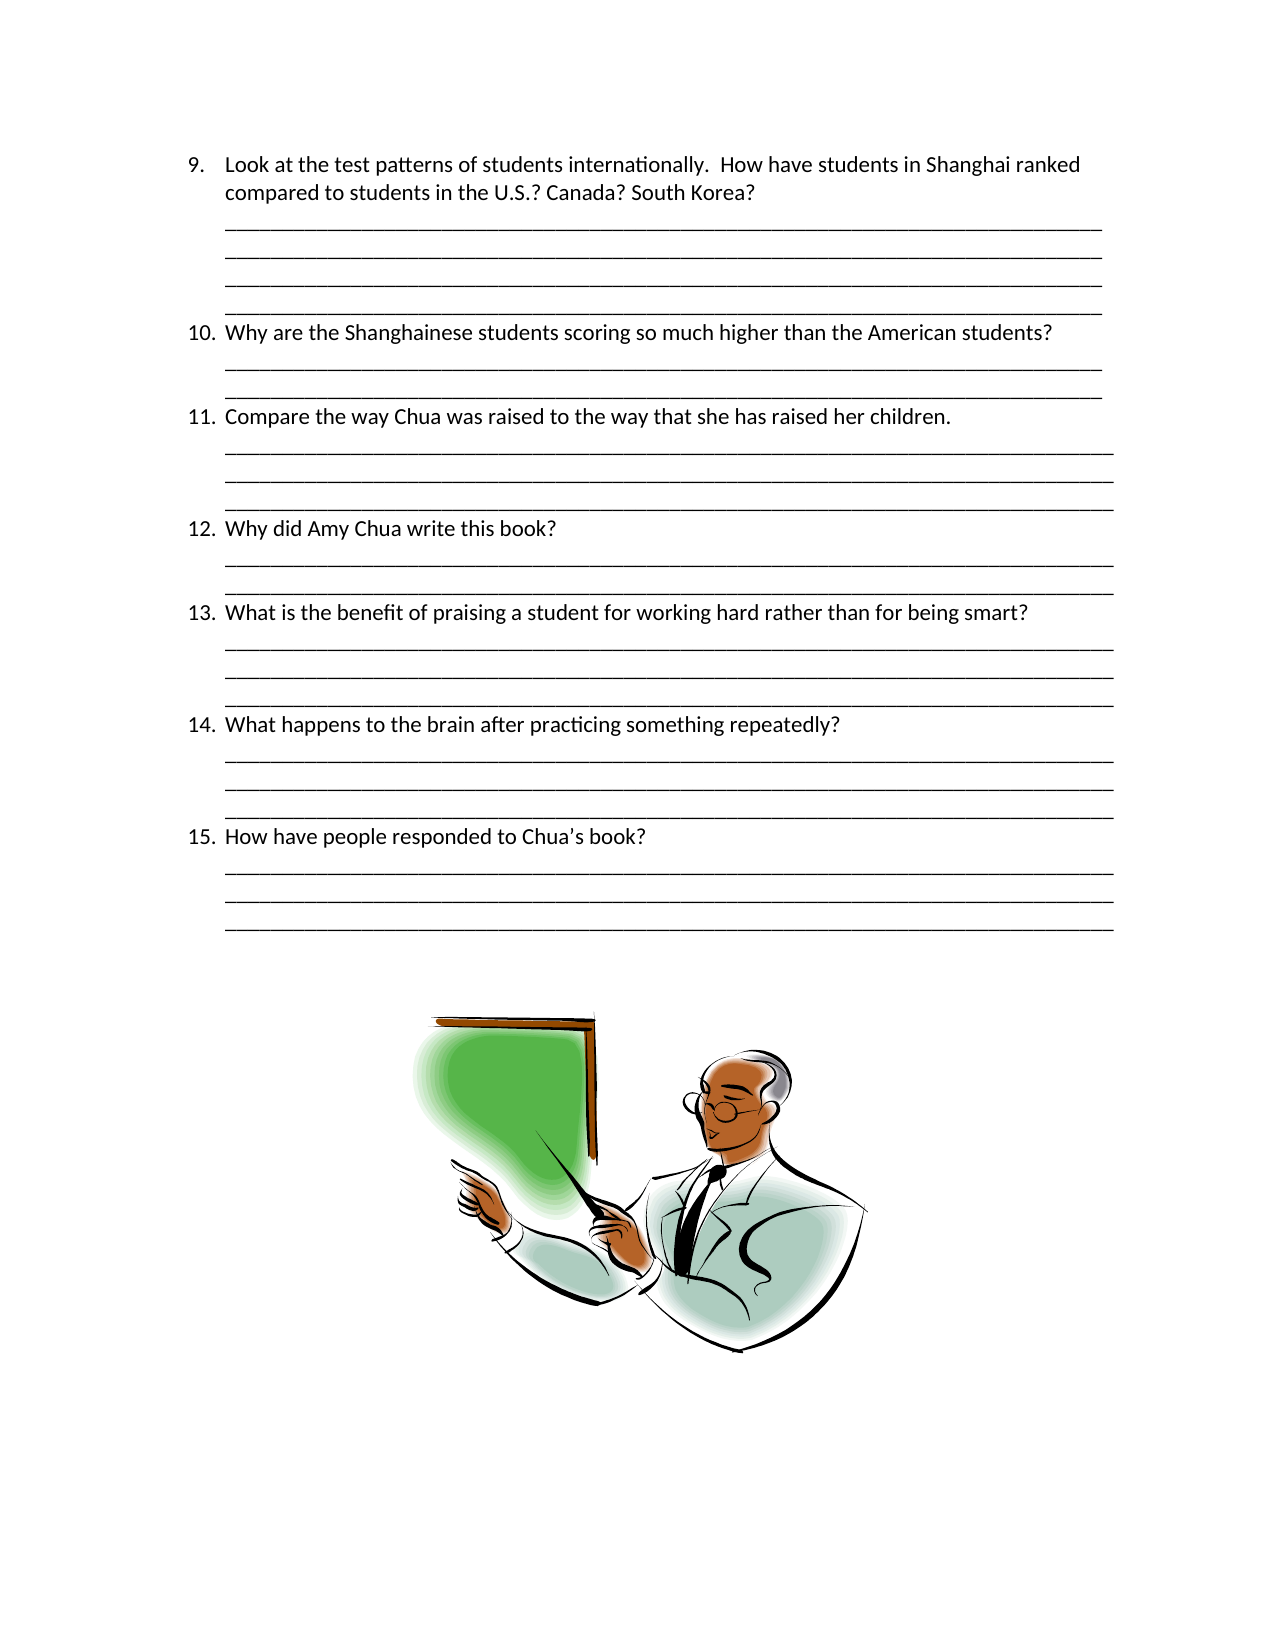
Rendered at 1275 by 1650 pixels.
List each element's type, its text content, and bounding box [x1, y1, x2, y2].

list ______________________________________________________________________________ [225, 738, 1125, 766]
list ______________________________________________________________________________ [225, 626, 1125, 654]
list ______________________________________________________________________________ [225, 682, 1125, 710]
list ______________________________________________________________________________ [225, 794, 1125, 822]
list _____________________________________________________________________________ [225, 290, 1125, 318]
list _____________________________________________________________________________ [225, 262, 1125, 290]
list What is the benefit of praising a student for working hard rather than for being smart? [187, 598, 1125, 626]
list ______________________________________________________________________________ [225, 570, 1125, 598]
list ______________________________________________________________________________ [225, 654, 1125, 682]
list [225, 206, 1125, 234]
list __________________________________________________________________________________________________________________________________________________________________________________________________________________________________________ [225, 430, 1125, 514]
list _____________________________________________________________________________ [225, 234, 1125, 262]
list ______________________________________________________________________________ [225, 766, 1125, 794]
list ______________________________________________________________________________ [225, 851, 1125, 878]
list _____________________________________________________________________________ [225, 346, 1125, 374]
list ______________________________________________________________________________ [225, 542, 1125, 570]
list Why did Amy Chua write this book? [187, 514, 1125, 542]
list ______________________________________________________________________________ [225, 878, 1125, 907]
list Compare the way Chua was raised to the way that she has raised her children. [187, 402, 1125, 430]
list Why are the Shanghainese students scoring so much higher than the American students? [187, 318, 1125, 346]
list ______________________________________________________________________________ [225, 907, 1125, 934]
list How have people responded to Chua’s book? [187, 822, 1125, 851]
list Look at the test patterns of students internationally. How have students in Shanghai ranked compared to students in the U.S.? Canada? South Korea? [187, 150, 1125, 206]
list _____________________________________________________________________________ [225, 374, 1125, 402]
list What happens to the brain after practicing something repeatedly? [187, 710, 1125, 738]
